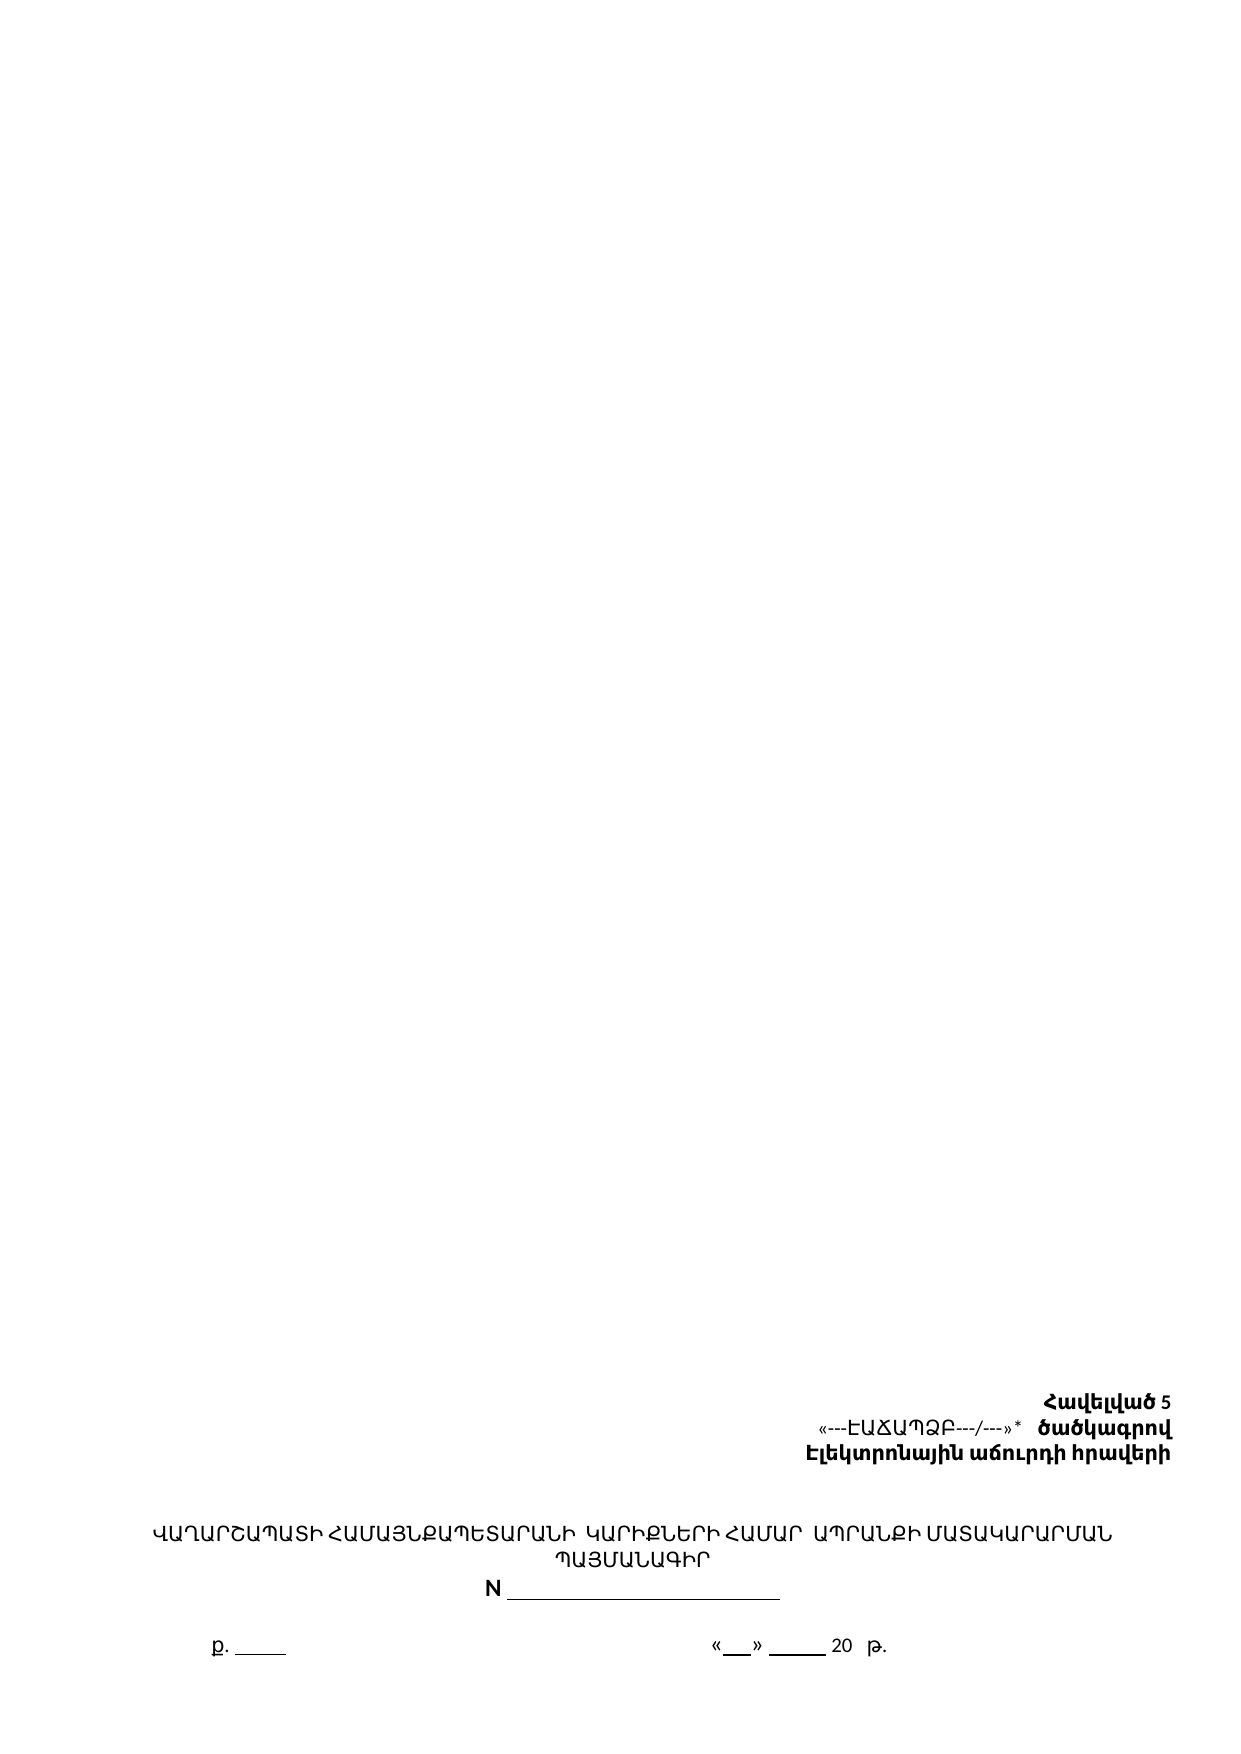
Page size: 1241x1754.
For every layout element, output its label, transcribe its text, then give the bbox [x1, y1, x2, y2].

text N [79, 1572, 1171, 1603]
text ՊԱՅՄԱՆԱԳԻՐ [79, 1547, 1171, 1572]
text Էլեկտրոնային աճուրդի հրավերի [94, 1440, 1171, 1466]
text ՎԱՂԱՐՇԱՊԱՏԻ ՀԱՄԱՅՆՔԱՊԵՏԱՐԱՆԻ ԿԱՐԻՔՆԵՐԻ ՀԱՄԱՐ ԱՊՐԱՆՔԻ ՄԱՏԱԿԱՐԱՐՄԱՆ [79, 1522, 1171, 1547]
text ք. « » 20 թ. [94, 1628, 1171, 1659]
text Հավելված 5 [94, 1389, 1171, 1415]
text «---ԷԱՃԱՊՁԲ---/---»* ծածկագրով [94, 1415, 1171, 1440]
